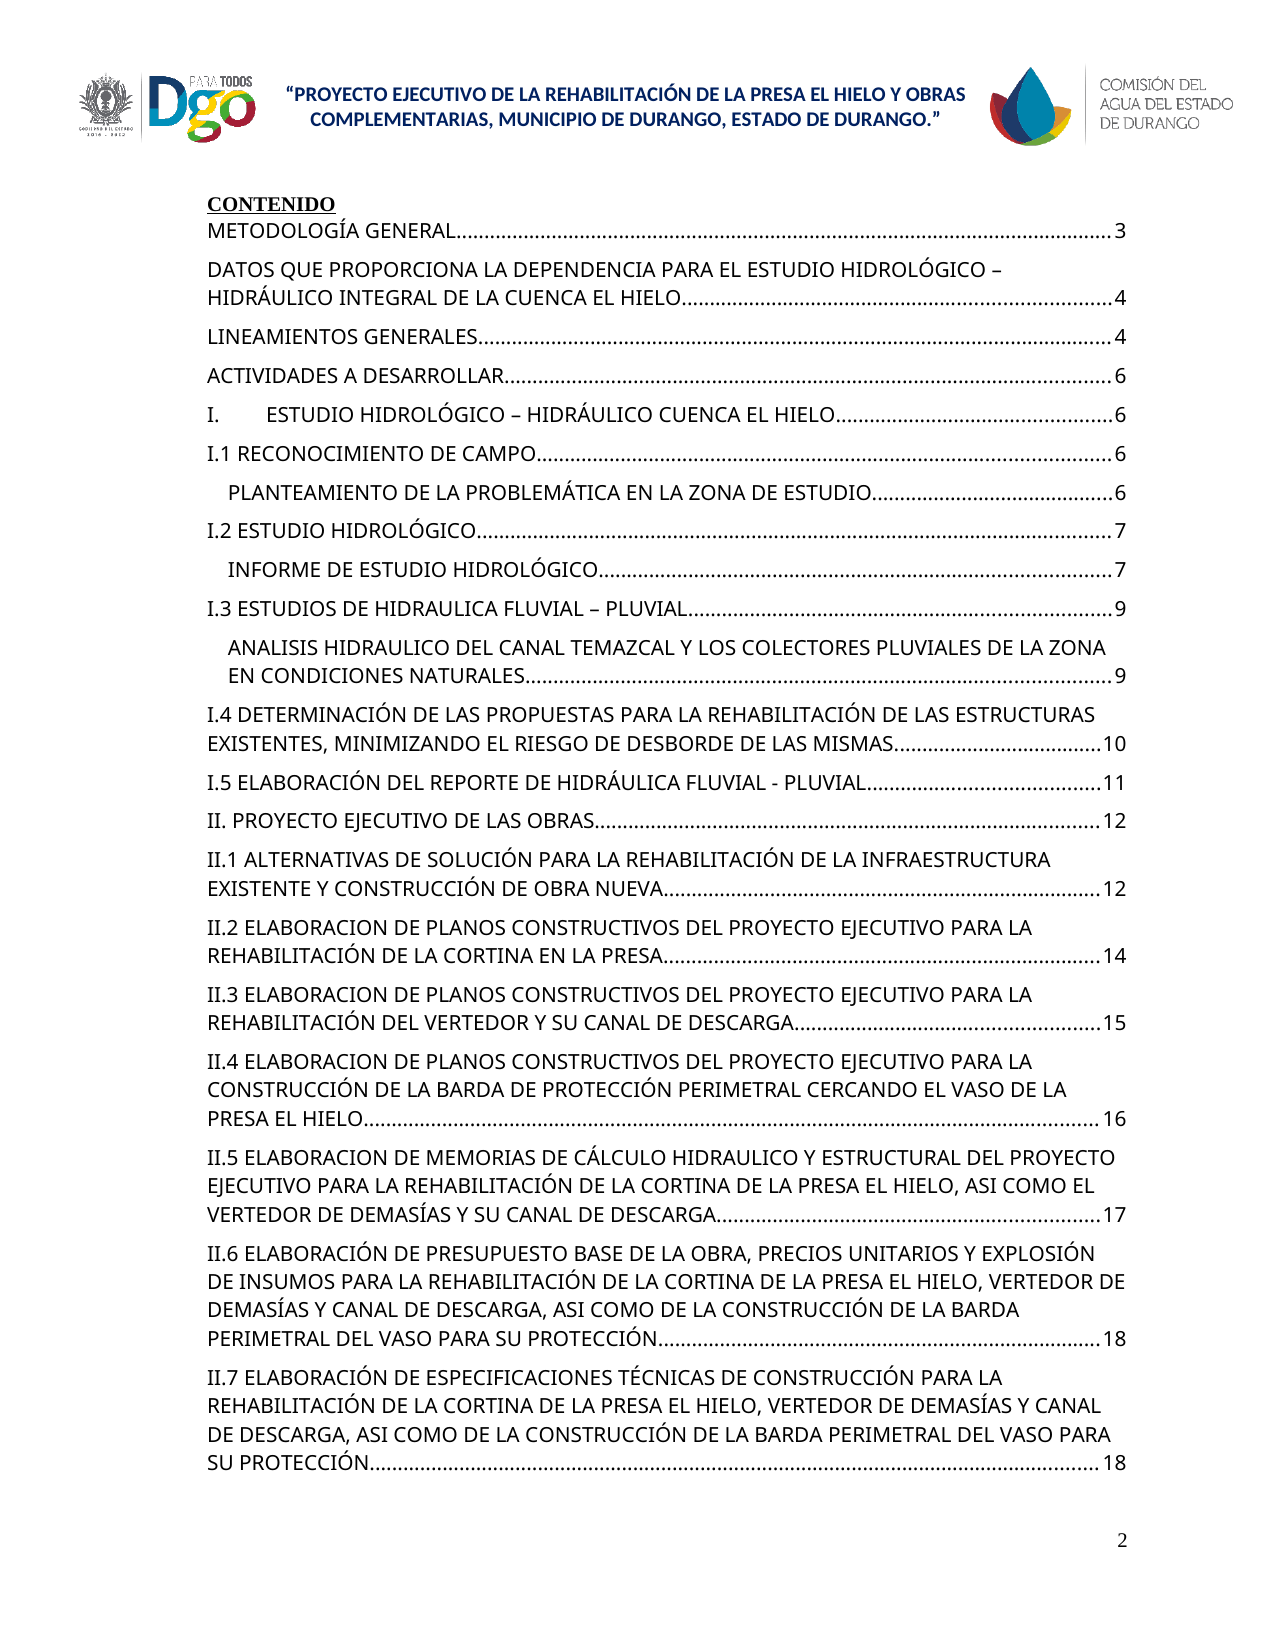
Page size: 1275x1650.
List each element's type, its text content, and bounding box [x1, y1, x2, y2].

text I.5 ELABORACIÓN DEL REPORTE DE HIDRÁULICA FLUVIAL - PLUVIAL 11 [207, 768, 1127, 796]
text I.4 DETERMINACIÓN DE LAS PROPUESTAS PARA LA REHABILITACIÓN DE LAS ESTRUCTURAS EXISTENTES, MINIMIZANDO EL RIESGO DE DESBORDE DE LAS MISMAS. 10 [207, 700, 1127, 757]
text II.4 ELABORACION DE PLANOS CONSTRUCTIVOS DEL PROYECTO EJECUTIVO PARA LA CONSTRUCCIÓN DE LA BARDA DE PROTECCIÓN PERIMETRAL CERCANDO EL VASO DE LA PRESA EL HIELO. 16 [207, 1047, 1127, 1132]
text ACTIVIDADES A DESARROLLAR 6 [207, 361, 1127, 389]
text II.3 ELABORACION DE PLANOS CONSTRUCTIVOS DEL PROYECTO EJECUTIVO PARA LA REHABILITACIÓN DEL VERTEDOR Y SU CANAL DE DESCARGA 15 [207, 980, 1127, 1037]
text DATOS QUE PROPORCIONA LA DEPENDENCIA PARA EL ESTUDIO HIDROLÓGICO – HIDRÁULICO INTEGRAL DE LA CUENCA EL HIELO. 4 [207, 255, 1127, 312]
picture [989, 48, 1256, 161]
text I.3 ESTUDIOS DE HIDRAULICA FLUVIAL – PLUVIAL. 9 [207, 594, 1127, 623]
text II. PROYECTO EJECUTIVO DE LAS OBRAS 12 [207, 806, 1127, 835]
picture [50, 48, 285, 166]
text II.6 ELABORACIÓN DE PRESUPUESTO BASE DE LA OBRA, PRECIOS UNITARIOS Y EXPLOSIÓN DE INSUMOS PARA LA REHABILITACIÓN DE LA CORTINA DE LA PRESA EL HIELO, VERTEDOR DE DEMASÍAS Y CANAL DE DESCARGA, ASI COMO DE LA CONSTRUCCIÓN DE LA BARDA PERIMETRAL DEL VASO PARA SU PROTECCIÓN. 18 [207, 1239, 1127, 1352]
text II.5 ELABORACION DE MEMORIAS DE CÁLCULO HIDRAULICO Y ESTRUCTURAL DEL PROYECTO EJECUTIVO PARA LA REHABILITACIÓN DE LA CORTINA DE LA PRESA EL HIELO, ASI COMO EL VERTEDOR DE DEMASÍAS Y SU CANAL DE DESCARGA. 17 [207, 1143, 1127, 1228]
text PLANTEAMIENTO DE LA PROBLEMÁTICA EN LA ZONA DE ESTUDIO 6 [228, 478, 1127, 506]
text I.1 RECONOCIMIENTO DE CAMPO 6 [207, 439, 1127, 467]
text ANALISIS HIDRAULICO DEL CANAL TEMAZCAL Y LOS COLECTORES PLUVIALES DE LA ZONA EN CONDICIONES NATURALES 9 [228, 633, 1127, 690]
text I.2 ESTUDIO HIDROLÓGICO 7 [207, 516, 1127, 545]
text I. ESTUDIO HIDROLÓGICO – HIDRÁULICO CUENCA EL HIELO 6 [207, 400, 1127, 428]
text CONTENIDO [207, 192, 1127, 216]
text INFORME DE ESTUDIO HIDROLÓGICO 7 [228, 555, 1127, 584]
text II.1 ALTERNATIVAS DE SOLUCIÓN PARA LA REHABILITACIÓN DE LA INFRAESTRUCTURA EXISTENTE Y CONSTRUCCIÓN DE OBRA NUEVA. 12 [207, 845, 1127, 902]
text II.7 ELABORACIÓN DE ESPECIFICACIONES TÉCNICAS DE CONSTRUCCIÓN PARA LA REHABILITACIÓN DE LA CORTINA DE LA PRESA EL HIELO, VERTEDOR DE DEMASÍAS Y CANAL DE DESCARGA, ASI COMO DE LA CONSTRUCCIÓN DE LA BARDA PERIMETRAL DEL VASO PARA SU PROTECCIÓN. 18 [207, 1363, 1127, 1477]
text II.2 ELABORACION DE PLANOS CONSTRUCTIVOS DEL PROYECTO EJECUTIVO PARA LA REHABILITACIÓN DE LA CORTINA EN LA PRESA 14 [207, 913, 1127, 969]
text METODOLOGÍA GENERAL 3 [207, 216, 1127, 244]
text LINEAMIENTOS GENERALES. 4 [207, 322, 1127, 351]
